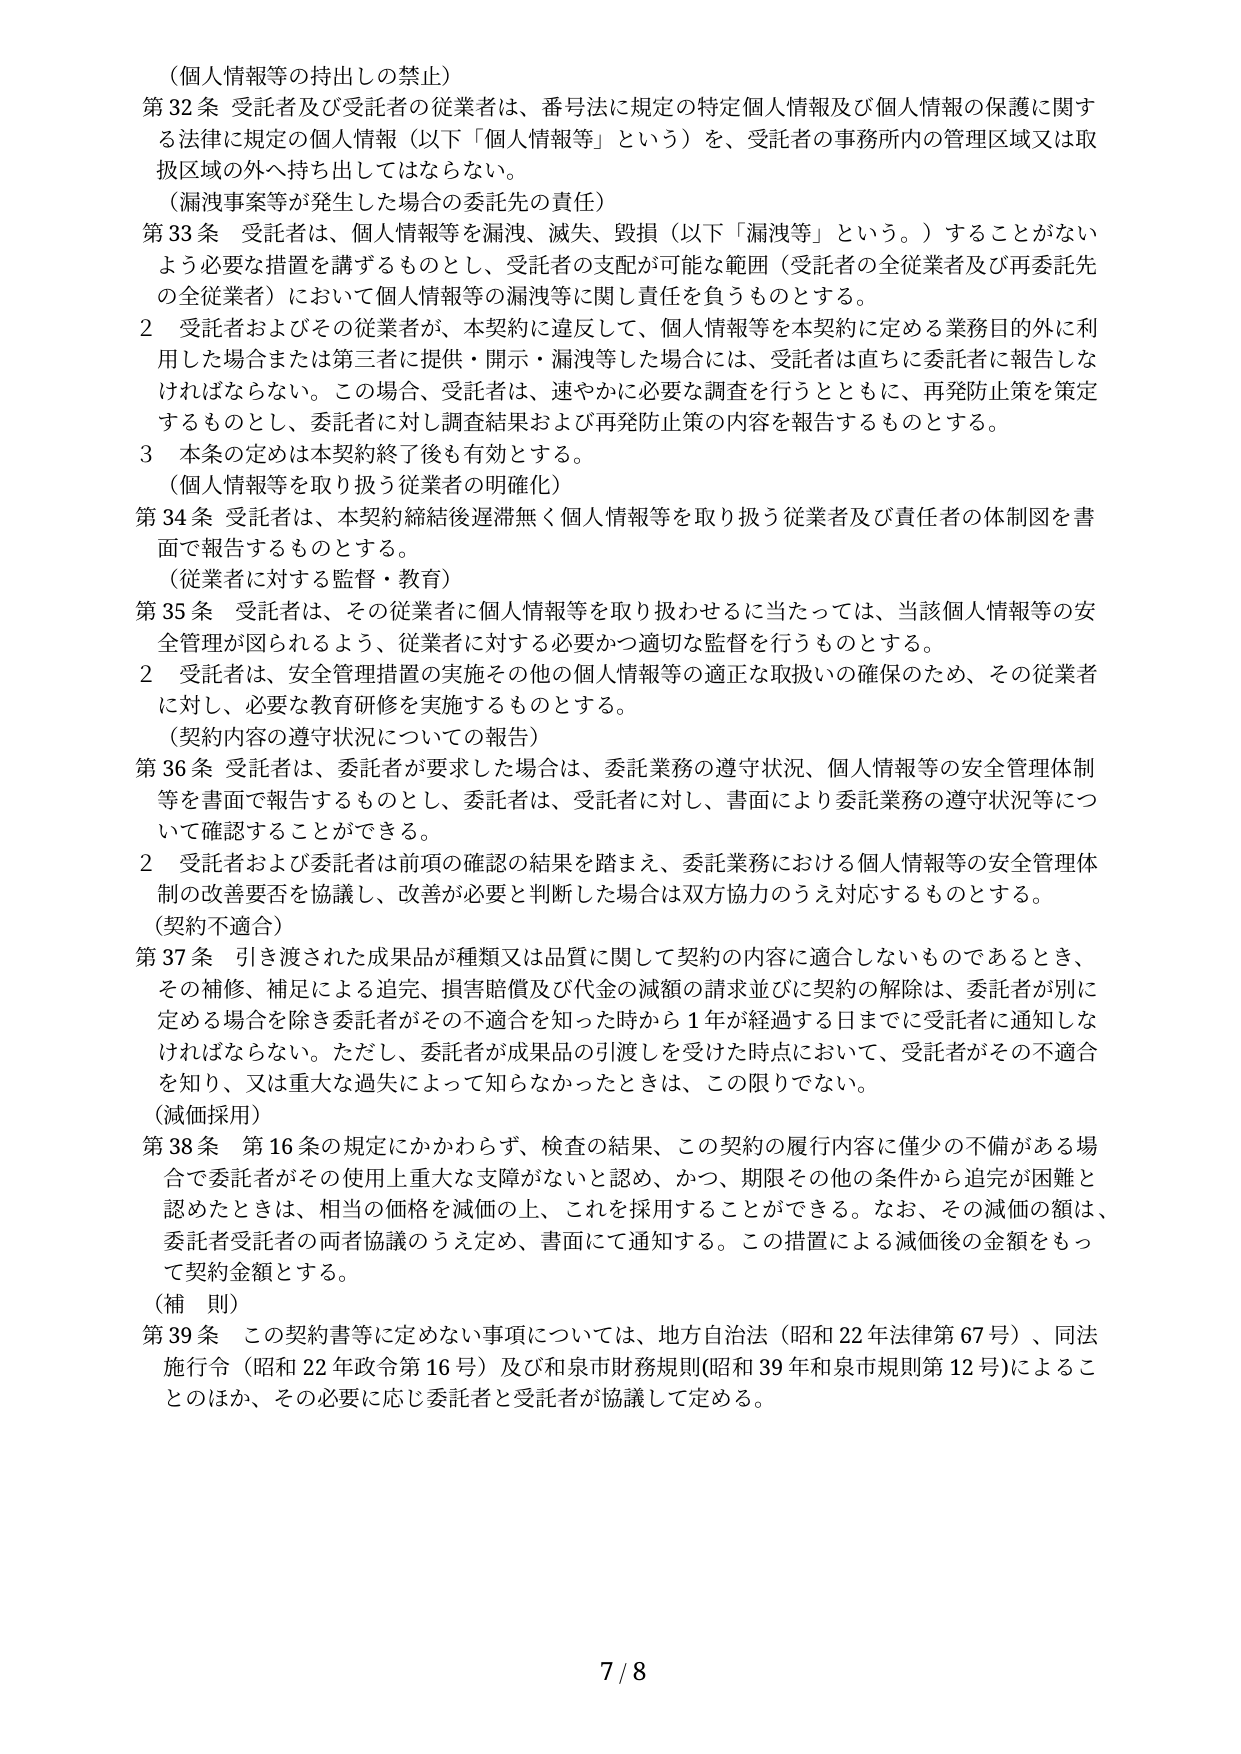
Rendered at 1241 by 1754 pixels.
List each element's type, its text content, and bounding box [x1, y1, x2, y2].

text （個人情報等を取り扱う従業者の明確化） [113, 468, 1098, 500]
text ２ 受託者は、安全管理措置の実施その他の個人情報等の適正な取扱いの確保のため、その従業者に対し、必要な教育研修を実施するものとする。 [135, 657, 1098, 720]
text ２ 受託者およびその従業者が、本契約に違反して、個人情報等を本契約に定める業務目的外に利用した場合または第三者に提供・開示・漏洩等した場合には、受託者は直ちに委託者に報告しなければならない。この場合、受託者は、速やかに必要な調査を行うとともに、再発防止策を策定するものとし、委託者に対し調査結果および再発防止策の内容を報告するものとする。 [135, 311, 1098, 437]
text （個人情報等の持出しの禁止） [92, 59, 1098, 91]
text 第34条 受託者は、本契約締結後遅滞無く個人情報等を取り扱う従業者及び責任者の体制図を書面で報告するものとする。 [135, 500, 1098, 563]
text （従業者に対する監督・教育） [113, 563, 1098, 594]
text 第36条 受託者は、委託者が要求した場合は、委託業務の遵守状況、個人情報等の安全管理体制等を書面で報告するものとし、委託者は、受託者に対し、書面により委託業務の遵守状況等について確認することができる。 [135, 752, 1098, 846]
text ２ 受託者および委託者は前項の確認の結果を踏まえ、委託業務における個人情報等の安全管理体制の改善要否を協議し、改善が必要と判断した場合は双方協力のうえ対応するものとする。 [135, 846, 1098, 909]
text （契約不適合） [142, 909, 1098, 940]
text （補 則） [142, 1287, 1098, 1318]
text （契約内容の遵守状況についての報告） [113, 720, 1098, 752]
text 第37条 引き渡された成果品が種類又は品質に関して契約の内容に適合しないものであるとき、その補修、補足による追完、損害賠償及び代金の減額の請求並びに契約の解除は、委託者が別に定める場合を除き委託者がその不適合を知った時から1年が経過する日までに受託者に通知しなければならない。ただし、委託者が成果品の引渡しを受けた時点において、受託者がその不適合を知り、又は重大な過失によって知らなかったときは、この限りでない。 [135, 940, 1098, 1098]
text ３ 本条の定めは本契約終了後も有効とする。 [135, 437, 1098, 468]
text 第39条 この契約書等に定めない事項については、地方自治法（昭和22年法律第67号）、同法施行令（昭和22年政令第16号）及び和泉市財務規則(昭和39年和泉市規則第12号)によることのほか、その必要に応じ委託者と受託者が協議して定める。 [142, 1318, 1098, 1413]
text 第32条 受託者及び受託者の従業者は、番号法に規定の特定個人情報及び個人情報の保護に関する法律に規定の個人情報（以下「個人情報等」という）を、受託者の事務所内の管理区域又は取扱区域の外へ持ち出してはならない。 [142, 91, 1098, 185]
text 第33条 受託者は、個人情報等を漏洩、滅失、毀損（以下「漏洩等」という。）することがないよう必要な措置を講ずるものとし、受託者の支配が可能な範囲（受託者の全従業者及び再委託先の全従業者）において個人情報等の漏洩等に関し責任を負うものとする。 [142, 216, 1098, 311]
text 第38条 第16条の規定にかかわらず、検査の結果、この契約の履行内容に僅少の不備がある場合で委託者がその使用上重大な支障がないと認め、かつ、期限その他の条件から追完が困難と認めたときは、相当の価格を減価の上、これを採用することができる。なお、その減価の額は、委託者受託者の両者協議のうえ定め、書面にて通知する。この措置による減価後の金額をもって契約金額とする。 [142, 1129, 1098, 1287]
text （漏洩事案等が発生した場合の委託先の責任） [92, 185, 1098, 216]
text （減価採用） [142, 1098, 1098, 1129]
text 第35条 受託者は、その従業者に個人情報等を取り扱わせるに当たっては、当該個人情報等の安全管理が図られるよう、従業者に対する必要かつ適切な監督を行うものとする。 [135, 594, 1098, 657]
